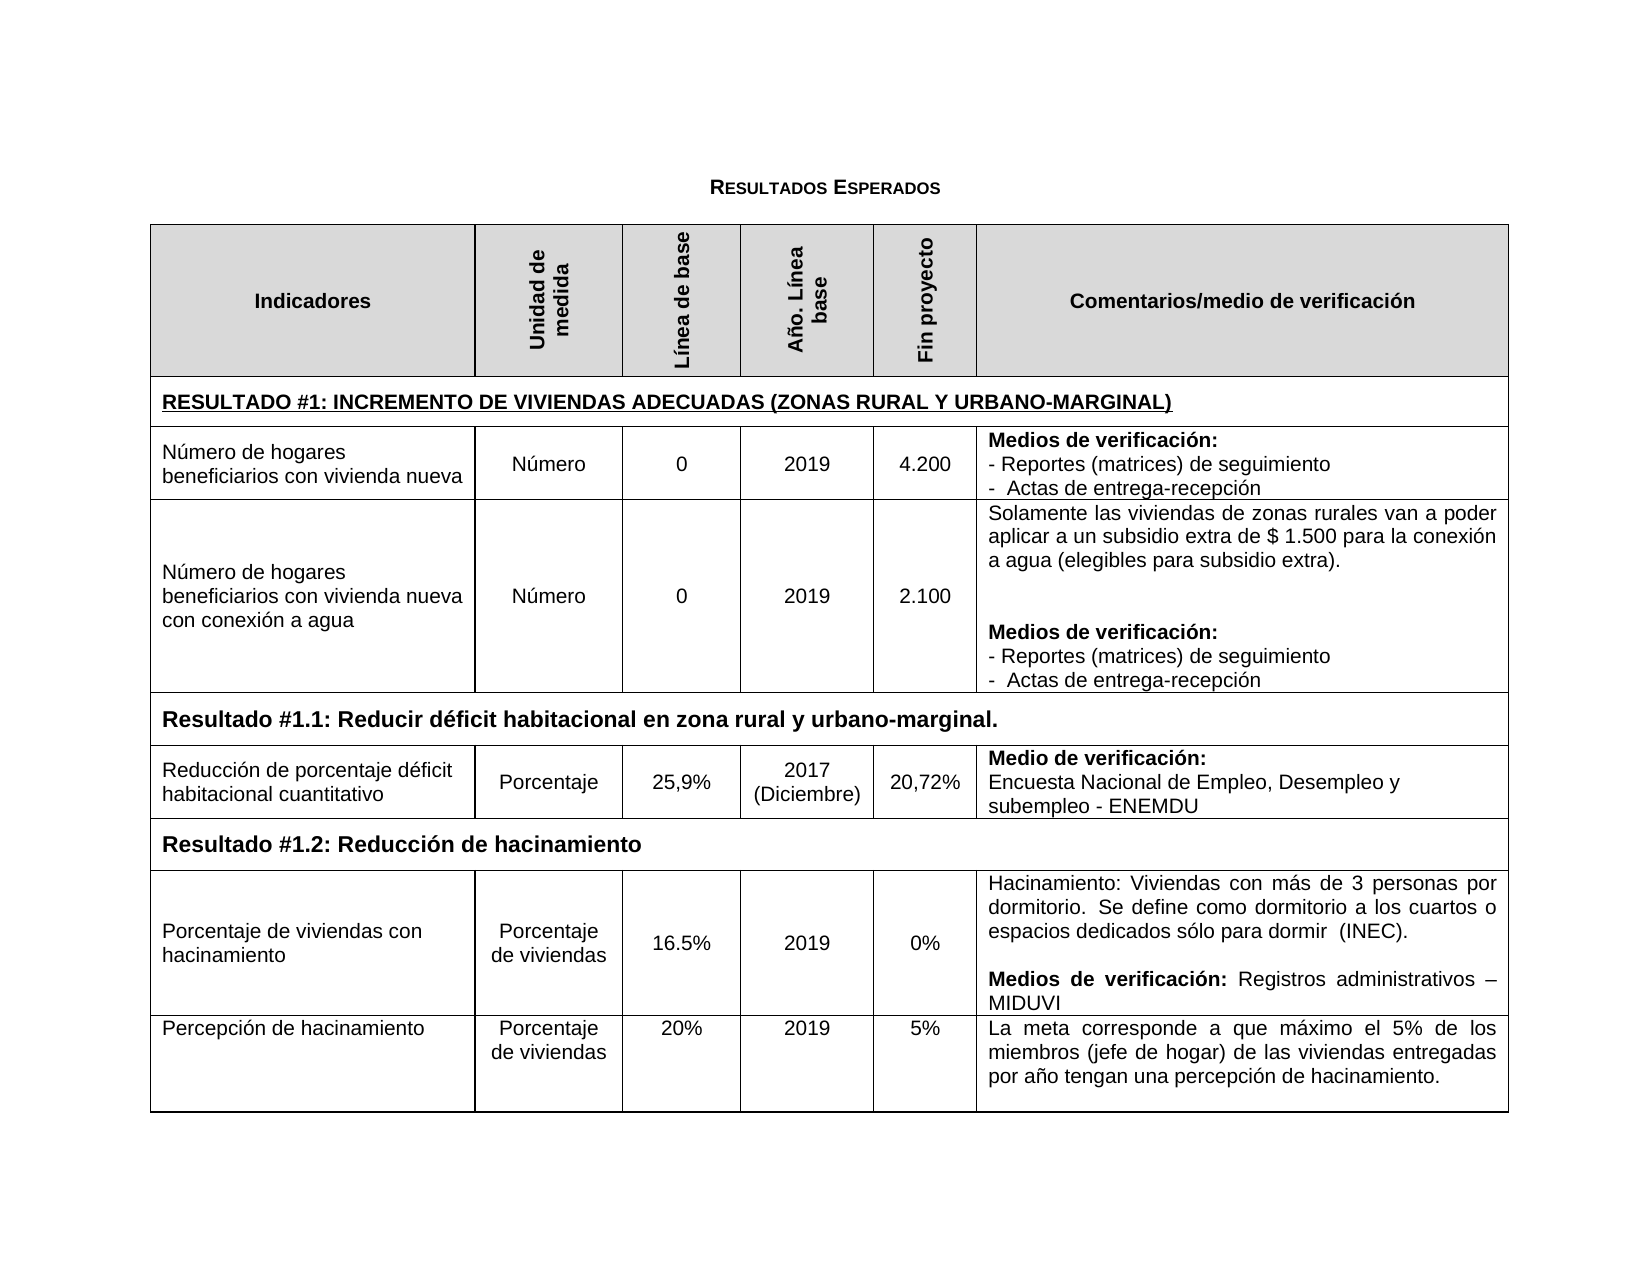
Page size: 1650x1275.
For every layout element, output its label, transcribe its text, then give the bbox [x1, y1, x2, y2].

table_cell Resultado #1.2: Reducción de hacinamiento [151, 819, 1508, 870]
table_cell 2019 [741, 427, 873, 499]
table_cell 0 [623, 500, 740, 692]
table_cell 5% [874, 1016, 976, 1111]
table_cell 0% [874, 871, 976, 1014]
table_cell 20% [623, 1016, 740, 1111]
table_cell 25,9% [623, 746, 740, 817]
table_cell Número [476, 427, 622, 499]
table_cell 2019 [741, 1016, 873, 1111]
table_cell resultado #1: Incremento de viviendas adecuadas (ZONAS RURAL Y URBANO-MARGINAL) [151, 377, 1508, 426]
table_cell Solamente las viviendas de zonas rurales van a poder aplicar a un subsidio extra de $ 1.500 para la conexión a agua (elegibles para subsidio extra). Medios de verificación: - Reportes (matrices) de seguimiento - Actas de entrega-recepción [977, 500, 1508, 692]
table_cell 2.100 [874, 500, 976, 692]
table_cell Porcentaje de viviendas [476, 1016, 622, 1111]
table_header Fin proyecto [874, 225, 976, 376]
table_cell 20,72% [874, 746, 976, 817]
table_cell Número de hogares beneficiarios con vivienda nueva con conexión a agua [151, 500, 474, 692]
table_cell Hacinamiento: Viviendas con más de 3 personas por dormitorio. Se define como dormitorio a los cuartos o espacios dedicados sólo para dormir (INEC). Medios de verificación: Registros administrativos – MIDUVI [977, 871, 1508, 1014]
table_header Línea de base [623, 225, 740, 376]
table_cell 2017 (Diciembre) [741, 746, 873, 817]
table_cell Reducción de porcentaje déficit habitacional cuantitativo [151, 746, 474, 817]
table_cell Porcentaje de viviendas [476, 871, 622, 1014]
table_cell Número de hogares beneficiarios con vivienda nueva [151, 427, 474, 499]
table_header Unidad de medida [476, 225, 622, 376]
table_cell 16.5% [623, 871, 740, 1014]
table_header Comentarios/medio de verificación [977, 225, 1508, 376]
table_cell Porcentaje [476, 746, 622, 817]
table_cell Medio de verificación: Encuesta Nacional de Empleo, Desempleo y subempleo - ENEMDU [977, 746, 1508, 817]
table_cell Medios de verificación: - Reportes (matrices) de seguimiento - Actas de entrega-recepción [977, 427, 1508, 499]
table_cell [977, 1016, 1508, 1111]
table_cell 2019 [741, 871, 873, 1014]
table_cell Porcentaje de viviendas con hacinamiento [151, 871, 474, 1014]
table_cell Número [476, 500, 622, 692]
table_header Indicadores [151, 225, 474, 376]
table_cell 0 [623, 427, 740, 499]
table_header Año. Línea base [741, 225, 873, 376]
table_cell 2019 [741, 500, 873, 692]
table_cell Resultado #1.1: Reducir déficit habitacional en zona rural y urbano-marginal. [151, 693, 1508, 744]
table_cell 4.200 [874, 427, 976, 499]
table_cell Percepción de hacinamiento [151, 1016, 474, 1111]
text Resultados Esperados [150, 175, 1500, 199]
